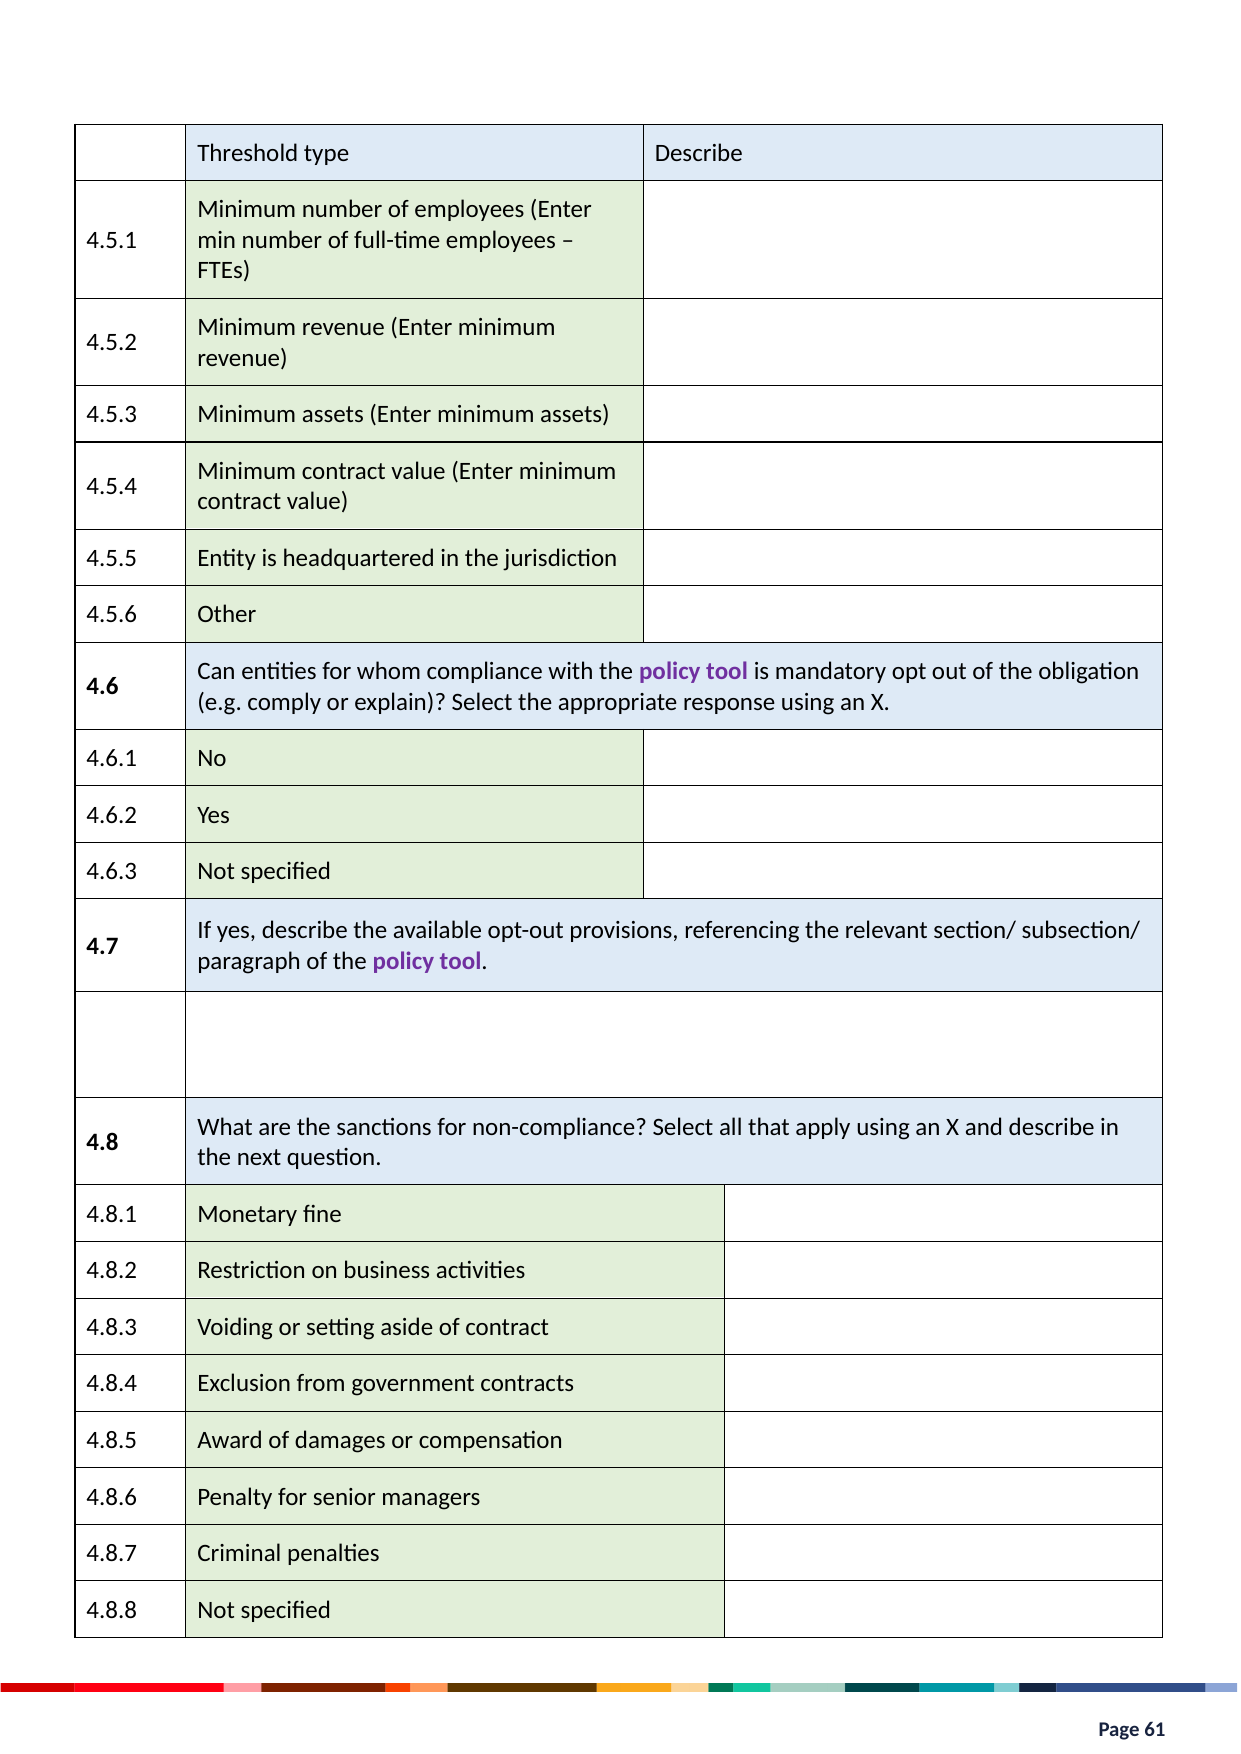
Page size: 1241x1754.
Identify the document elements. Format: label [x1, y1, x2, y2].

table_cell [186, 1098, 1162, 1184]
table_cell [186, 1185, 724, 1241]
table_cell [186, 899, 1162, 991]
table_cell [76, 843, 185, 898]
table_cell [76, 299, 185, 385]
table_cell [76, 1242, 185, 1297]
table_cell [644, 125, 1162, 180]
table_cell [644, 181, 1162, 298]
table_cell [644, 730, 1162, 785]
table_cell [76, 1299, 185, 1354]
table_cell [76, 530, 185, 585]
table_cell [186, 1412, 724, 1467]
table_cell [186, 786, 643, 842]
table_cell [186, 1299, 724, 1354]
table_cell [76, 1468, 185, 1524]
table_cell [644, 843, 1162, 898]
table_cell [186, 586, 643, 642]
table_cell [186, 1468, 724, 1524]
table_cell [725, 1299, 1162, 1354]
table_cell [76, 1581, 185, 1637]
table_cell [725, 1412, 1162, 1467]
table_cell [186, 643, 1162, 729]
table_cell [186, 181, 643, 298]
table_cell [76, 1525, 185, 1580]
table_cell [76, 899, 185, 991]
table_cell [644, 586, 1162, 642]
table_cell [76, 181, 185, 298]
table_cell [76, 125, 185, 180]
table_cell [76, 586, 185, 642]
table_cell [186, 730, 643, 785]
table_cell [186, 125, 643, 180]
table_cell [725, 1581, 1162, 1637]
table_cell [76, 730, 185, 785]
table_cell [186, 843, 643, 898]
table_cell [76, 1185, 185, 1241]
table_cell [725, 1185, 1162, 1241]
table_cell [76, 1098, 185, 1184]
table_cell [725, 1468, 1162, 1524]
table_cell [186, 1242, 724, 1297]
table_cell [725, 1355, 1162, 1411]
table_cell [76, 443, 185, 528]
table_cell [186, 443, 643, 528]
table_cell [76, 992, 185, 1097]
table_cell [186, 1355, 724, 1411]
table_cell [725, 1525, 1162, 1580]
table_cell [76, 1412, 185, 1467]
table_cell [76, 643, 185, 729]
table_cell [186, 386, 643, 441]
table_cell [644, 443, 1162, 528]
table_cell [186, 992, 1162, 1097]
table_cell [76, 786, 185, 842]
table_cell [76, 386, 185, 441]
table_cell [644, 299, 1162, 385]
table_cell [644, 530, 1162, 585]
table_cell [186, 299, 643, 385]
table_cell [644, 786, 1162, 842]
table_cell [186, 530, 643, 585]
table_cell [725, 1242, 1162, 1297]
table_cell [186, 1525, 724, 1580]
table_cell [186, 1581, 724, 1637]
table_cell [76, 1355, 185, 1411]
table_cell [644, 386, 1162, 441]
picture [0, 1683, 1236, 1692]
